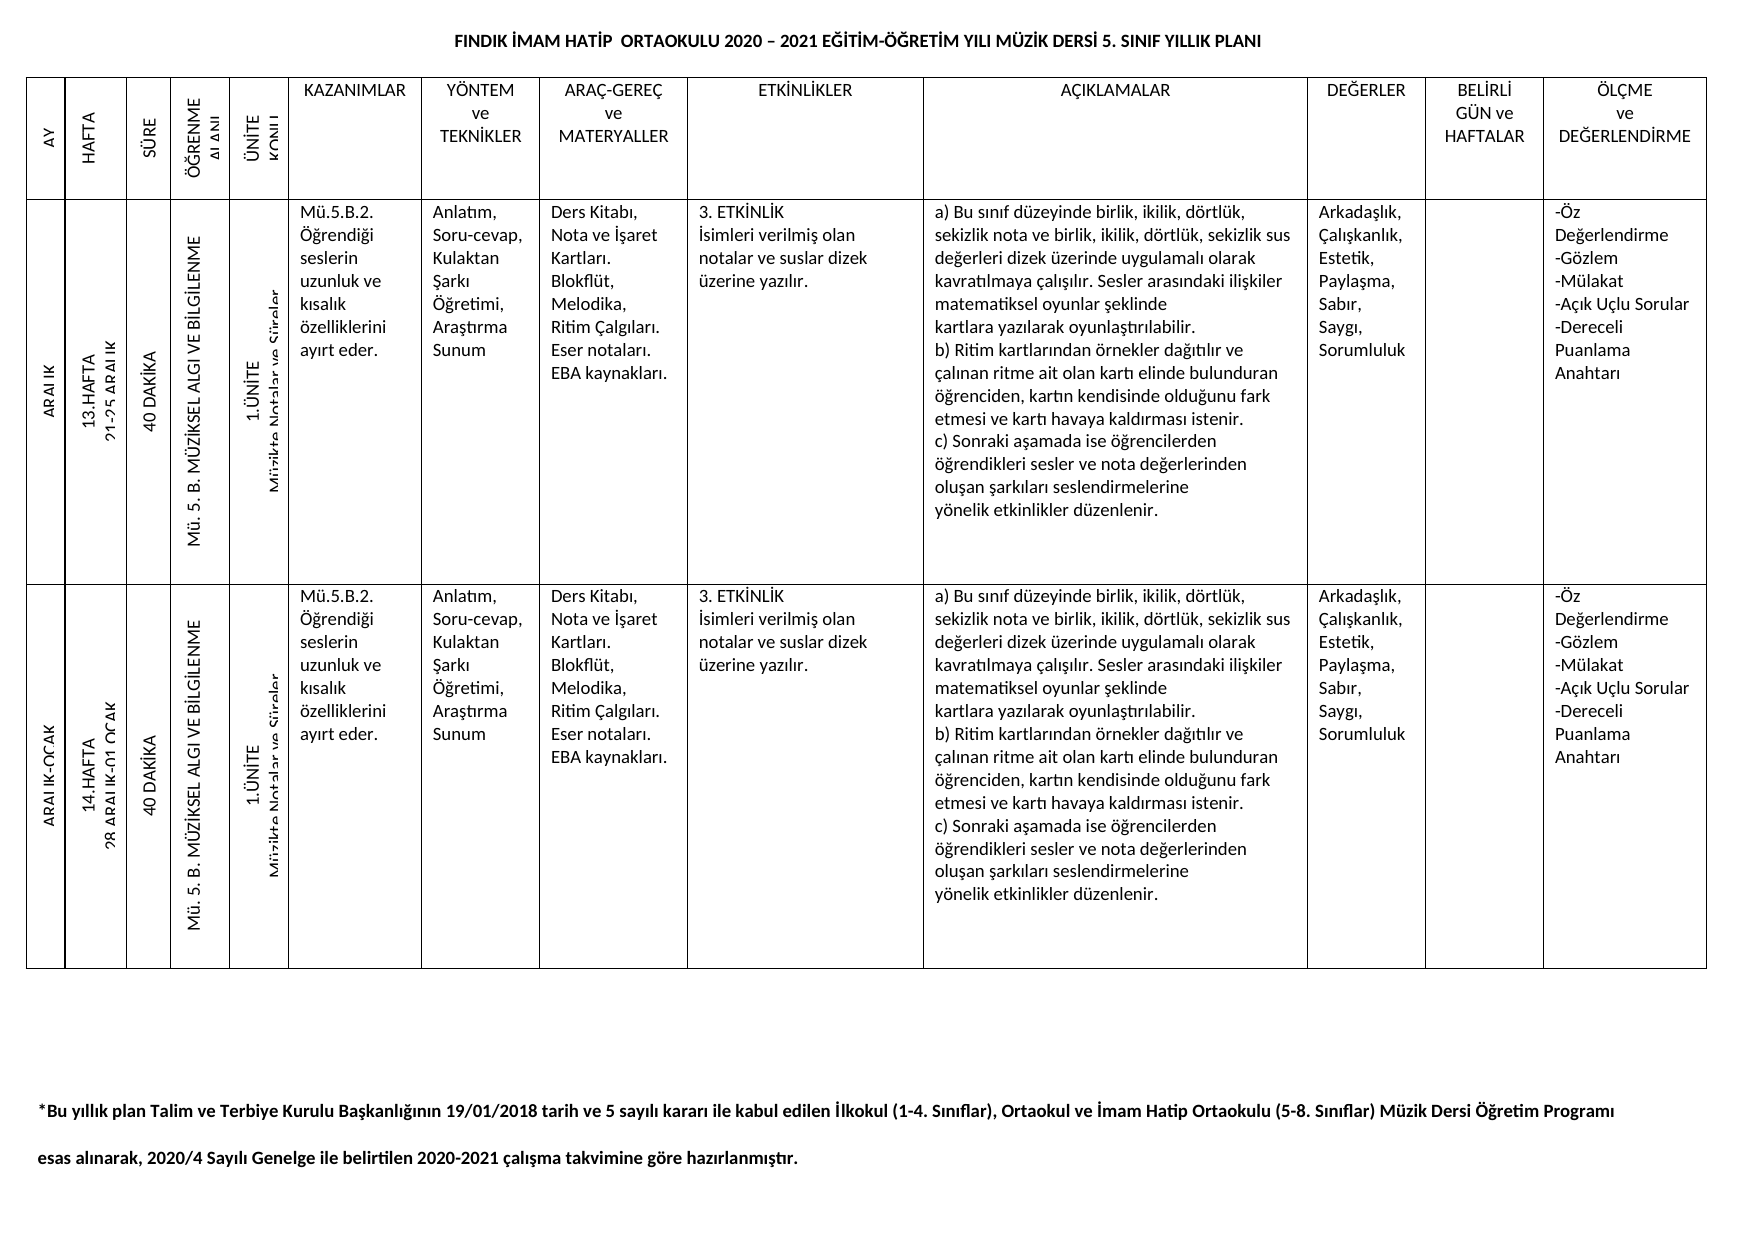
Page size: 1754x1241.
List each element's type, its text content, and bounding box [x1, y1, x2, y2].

table_cell Mü. 5. B. MÜZİKSEL ALGI VE BİLGİLENME [171, 585, 229, 968]
table_header ÜNİTE KONU [230, 78, 288, 199]
table_cell Arkadaşlık, Çalışkanlık, Estetik, Paylaşma, Sabır, Saygı, Sorumluluk [1308, 585, 1425, 968]
table_header AY [27, 78, 64, 199]
table_cell 3. ETKİNLİK İsimleri verilmiş olan notalar ve suslar dizek üzerine yazılır. [688, 585, 923, 968]
table_cell -Öz Değerlendirme -Gözlem -Mülakat -Açık Uçlu Sorular -Dereceli Puanlama Anahtarı [1544, 200, 1706, 584]
table_cell 40 DAKİKA [127, 585, 170, 968]
table_cell Mü. 5. B. MÜZİKSEL ALGI VE BİLGİLENME [171, 200, 229, 584]
table_header SÜRE [127, 78, 170, 199]
table_cell a) Bu sınıf düzeyinde birlik, ikilik, dörtlük, sekizlik nota ve birlik, ikilik, dörtlük, sekizlik sus değerleri dizek üzerinde uygulamalı olarak kavratılmaya çalışılır. Sesler arasındaki ilişkiler matematiksel oyunlar şeklinde kartlara yazılarak oyunlaştırılabilir. b) Ritim kartlarından örnekler dağıtılır ve çalınan ritme ait olan kartı elinde bulunduran öğrenciden, kartın kendisinde olduğunu fark etmesi ve kartı havaya kaldırması istenir. c) Sonraki aşamada ise öğrencilerden öğrendikleri sesler ve nota değerlerinden oluşan şarkıları seslendirmelerine yönelik etkinlikler düzenlenir. [924, 585, 1307, 968]
table_cell ARALIK [27, 200, 64, 584]
table_header DEĞERLER [1308, 78, 1425, 199]
table_cell Anlatım, Soru-cevap, Kulaktan Şarkı Öğretimi, Araştırma Sunum [422, 200, 539, 584]
table_cell Arkadaşlık, Çalışkanlık, Estetik, Paylaşma, Sabır, Saygı, Sorumluluk [1308, 200, 1425, 584]
table_cell 1.ÜNİTE Müzikte Notalar ve Süreler [230, 585, 288, 968]
table_cell 40 DAKİKA [127, 200, 170, 584]
table_cell Mü.5.B.2. Öğrendiği seslerin uzunluk ve kısalık özelliklerini ayırt eder. [289, 200, 421, 584]
table_cell 1.ÜNİTE Müzikte Notalar ve Süreler [230, 200, 288, 584]
table_cell [1426, 200, 1543, 584]
table_header AÇIKLAMALAR [924, 78, 1307, 199]
table_cell Ders Kitabı, Nota ve İşaret Kartları. Blokflüt, Melodika, Ritim Çalgıları. Eser notaları. EBA kaynakları. [540, 200, 687, 584]
table_cell ARALIK-OCAK [27, 585, 64, 968]
table_cell Ders Kitabı, Nota ve İşaret Kartları. Blokflüt, Melodika, Ritim Çalgıları. Eser notaları. EBA kaynakları. [540, 585, 687, 968]
table_header YÖNTEM ve TEKNİKLER [422, 78, 539, 199]
table_header ARAÇ-GEREÇ ve MATERYALLER [540, 78, 687, 199]
table_cell Mü.5.B.2. Öğrendiği seslerin uzunluk ve kısalık özelliklerini ayırt eder. [289, 585, 421, 968]
table_header BELİRLİ GÜN ve HAFTALAR [1426, 78, 1543, 199]
table_header ÖLÇME ve DEĞERLENDİRME [1544, 78, 1706, 199]
table_header HAFTA [66, 78, 126, 199]
table_cell Anlatım, Soru-cevap, Kulaktan Şarkı Öğretimi, Araştırma Sunum [422, 585, 539, 968]
table_cell 14.HAFTA 28 ARALIK-01 OCAK [66, 585, 126, 968]
table_cell [1426, 585, 1543, 968]
table_header ÖĞRENME ALANI [171, 78, 229, 199]
table_cell -Öz Değerlendirme -Gözlem -Mülakat -Açık Uçlu Sorular -Dereceli Puanlama Anahtarı [1544, 585, 1706, 968]
table_header ETKİNLİKLER [688, 78, 923, 199]
table_header KAZANIMLAR [289, 78, 421, 199]
table_cell 13.HAFTA 21-25 ARALIK [66, 200, 126, 584]
table_cell a) Bu sınıf düzeyinde birlik, ikilik, dörtlük, sekizlik nota ve birlik, ikilik, dörtlük, sekizlik sus değerleri dizek üzerinde uygulamalı olarak kavratılmaya çalışılır. Sesler arasındaki ilişkiler matematiksel oyunlar şeklinde kartlara yazılarak oyunlaştırılabilir. b) Ritim kartlarından örnekler dağıtılır ve çalınan ritme ait olan kartı elinde bulunduran öğrenciden, kartın kendisinde olduğunu fark etmesi ve kartı havaya kaldırması istenir. c) Sonraki aşamada ise öğrencilerden öğrendikleri sesler ve nota değerlerinden oluşan şarkıları seslendirmelerine yönelik etkinlikler düzenlenir. [924, 200, 1307, 584]
table_cell 3. ETKİNLİK İsimleri verilmiş olan notalar ve suslar dizek üzerine yazılır. [688, 200, 923, 584]
